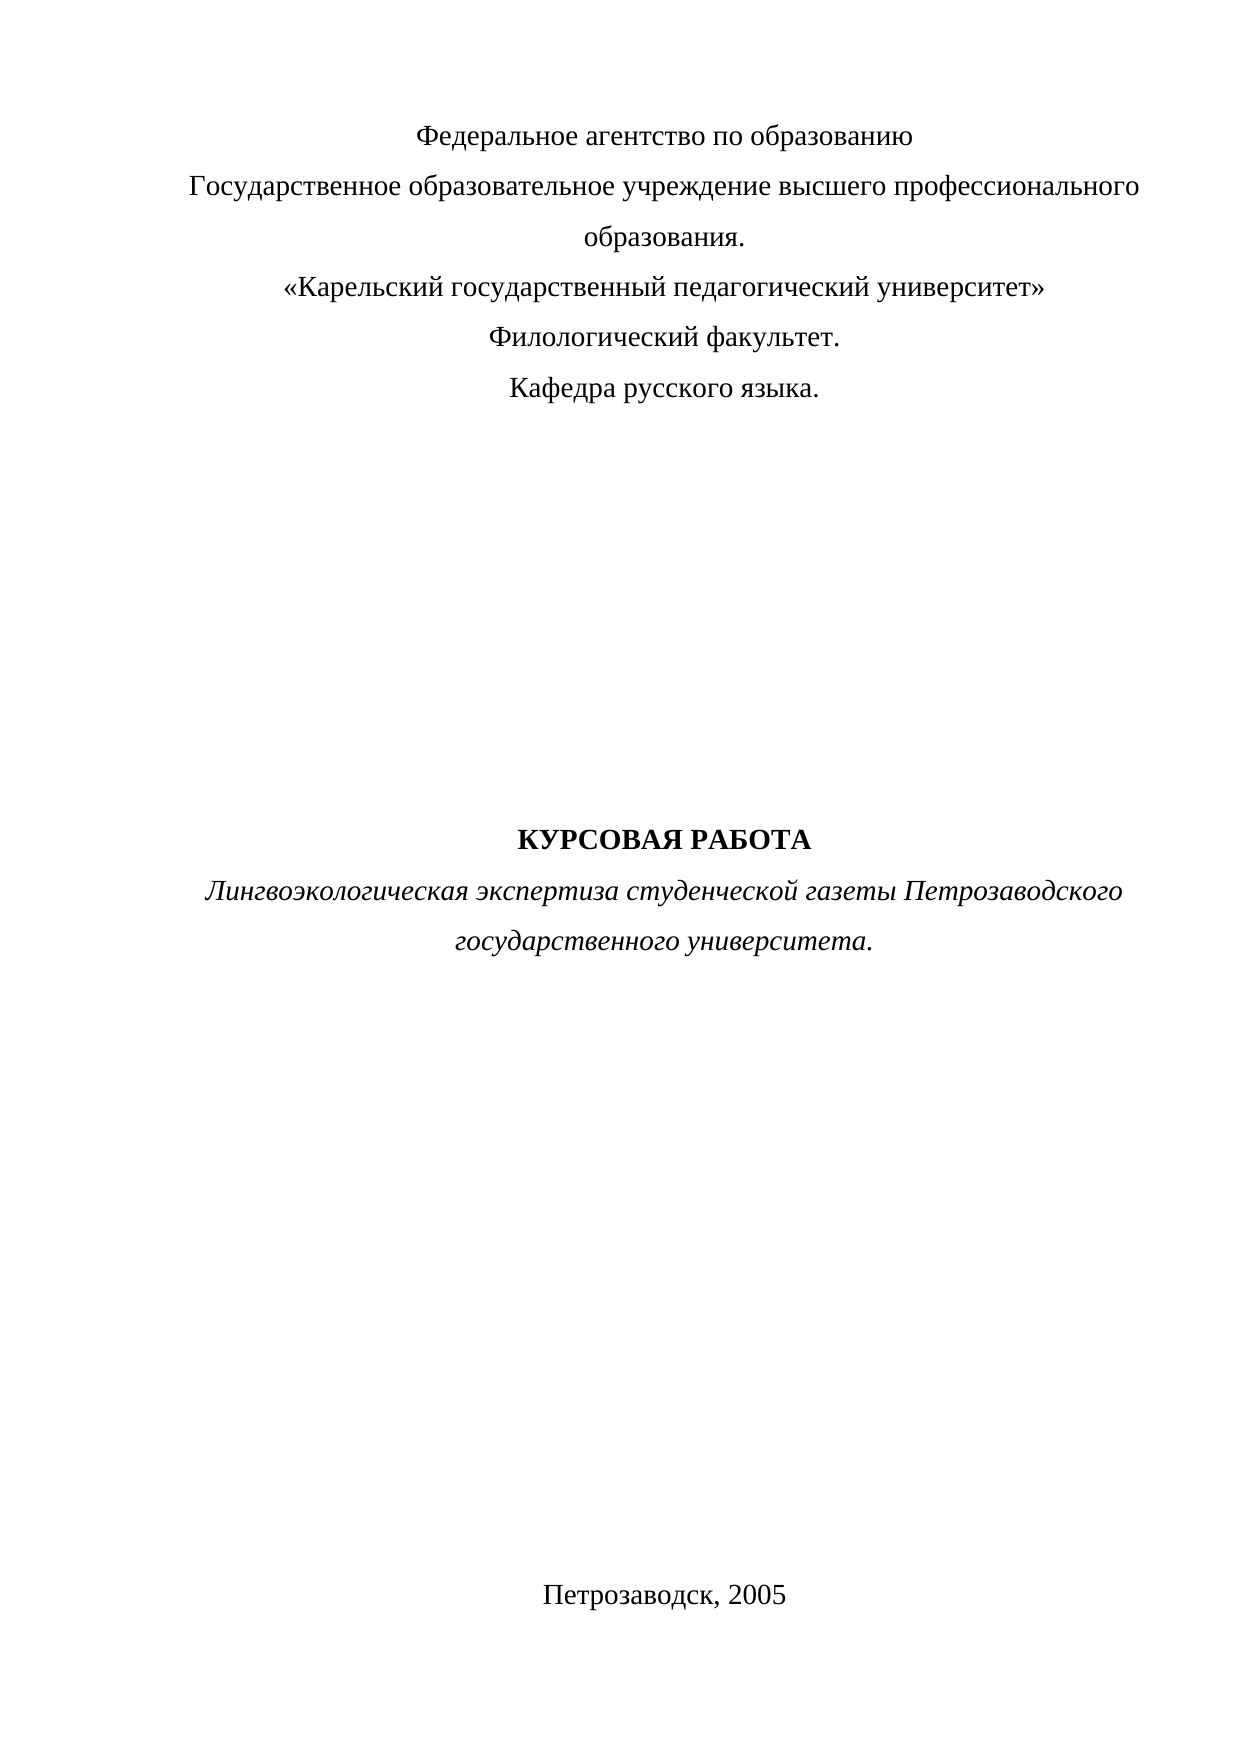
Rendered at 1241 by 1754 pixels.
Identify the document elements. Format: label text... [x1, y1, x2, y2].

text «Карельский государственный педагогический университет» [177, 269, 1152, 303]
text Петрозаводск, 2005 [177, 1577, 1152, 1611]
text Государственное образовательное учреждение высшего профессионального образования. [177, 168, 1152, 252]
text КУРСОВАЯ РАБОТА [177, 822, 1152, 856]
text Лингвоэкологическая экспертиза студенческой газеты Петрозаводского государственного университета. [177, 873, 1152, 957]
text Филологический факультет. [177, 319, 1152, 353]
text Федеральное агентство по образованию [177, 118, 1152, 152]
text Кафедра русского языка. [177, 370, 1152, 403]
